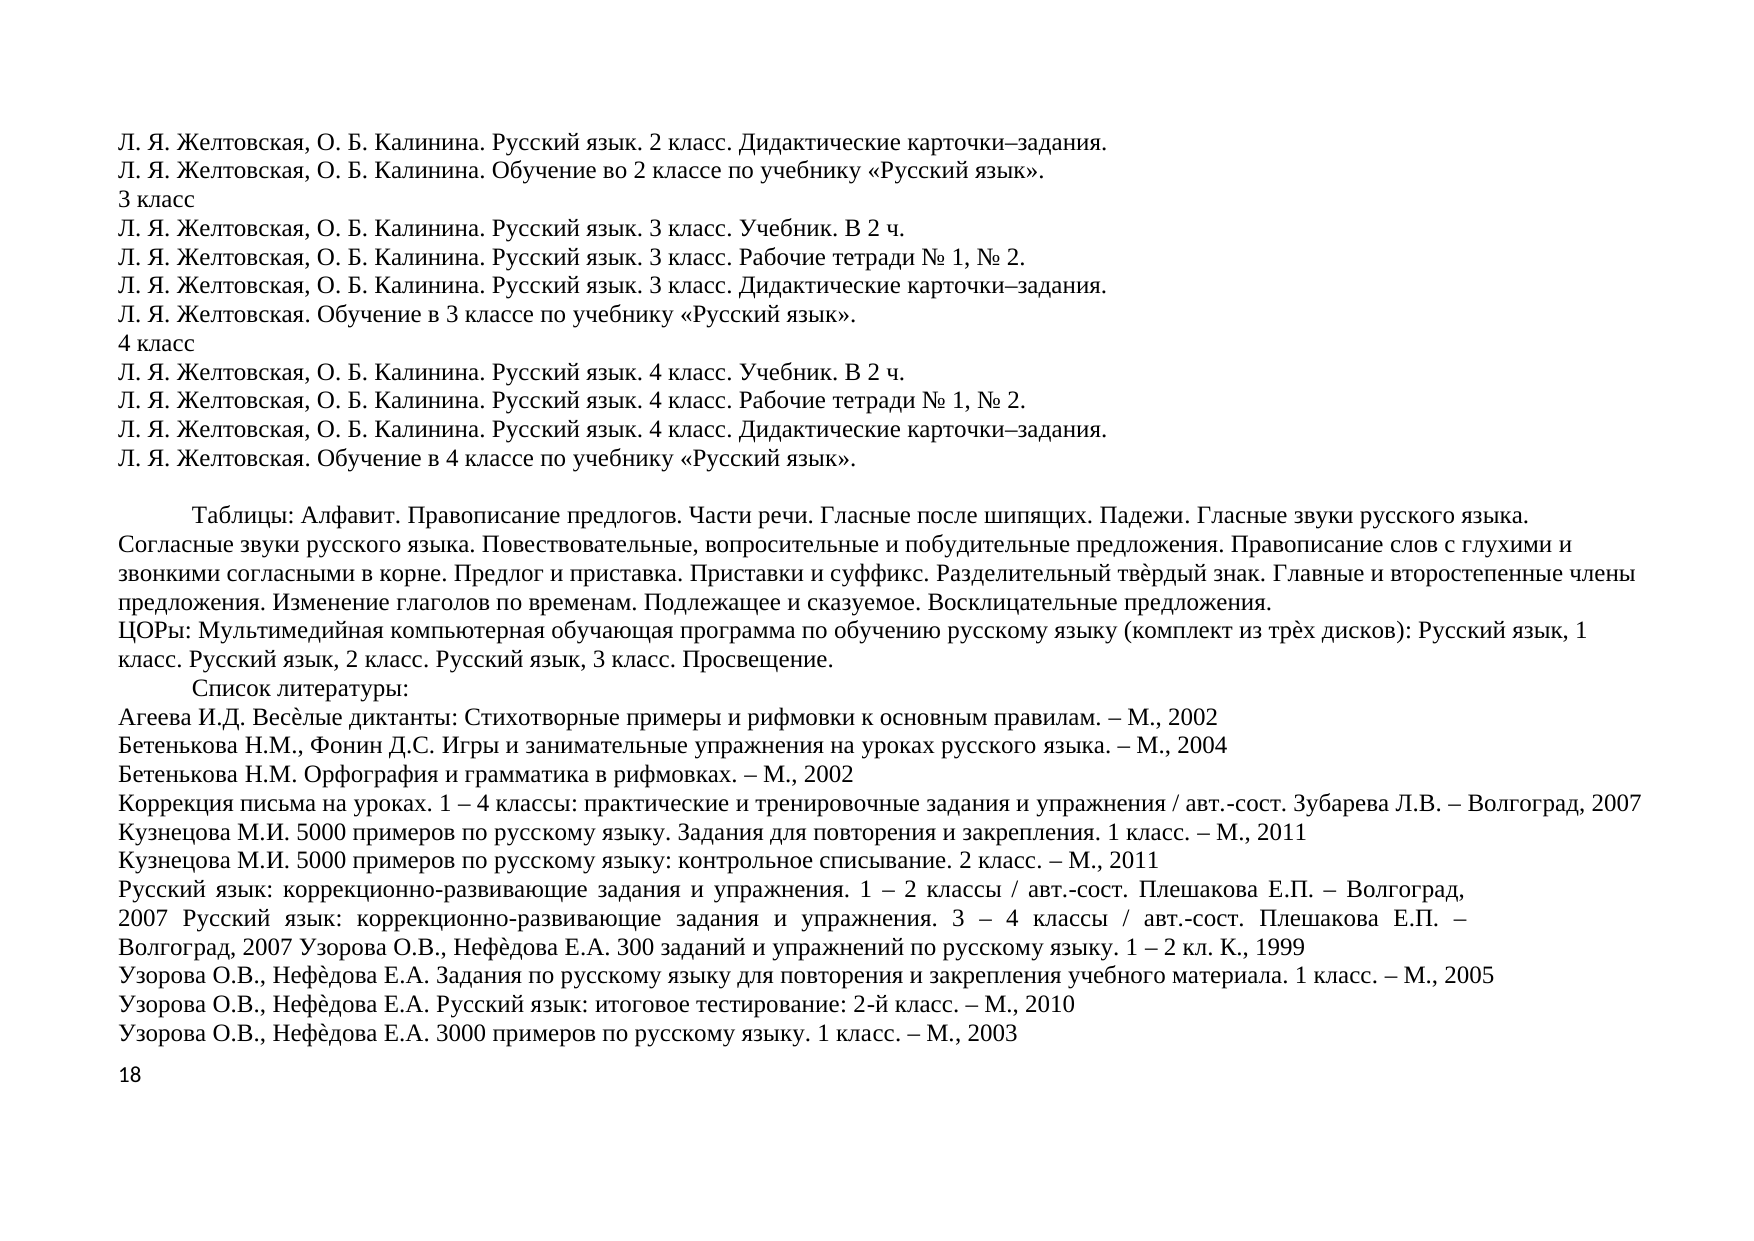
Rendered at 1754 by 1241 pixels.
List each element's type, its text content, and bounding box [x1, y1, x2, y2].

text Русский язык: коррекционно-развивающие задания и упражнения. 1 – 2 классы / авт.-сост. Плешакова Е.П. – Волгоград, 2007 Русский язык: коррекционно-развивающие задания и упражнения. 3 – 4 классы / авт.-сост. Плешакова Е.П. – Волгоград, 2007 Узорова О.В., Нефѐдова Е.А. 300 заданий и упражнений по русскому языку. 1 – 2 кл. К., 1999 [118, 874, 1466, 961]
text Коррекция письма на уроках. 1 – 4 классы: практические и тренировочные задания и упражнения / авт.-сост. Зубарева Л.В. – Волгоград, 2007 Кузнецова М.И. 5000 примеров по русскому языку. Задания для повторения и закрепления. 1 класс. – М., 2011 [118, 788, 1642, 846]
text Л. Я. Желтовская, О. Б. Калинина. Русский язык. 3 класс. Рабочие тетради № 1, № 2. [118, 242, 1667, 271]
text Список литературы: [192, 673, 1667, 702]
text Таблицы: Алфавит. Правописание предлогов. Части речи. Гласные после шипящих. Падежи. Гласные звуки русского языка. Согласные звуки русского языка. Повествовательные, вопросительные и побудительные предложения. Правописание слов с глухими и звонкими согласными в корне. Предлог и приставка. Приставки и суффикс. Разделительный твѐрдый знак. Главные и второстепенные члены предложения. Изменение глаголов по временам. Подлежащее и сказуемое. Восклицательные предложения. [118, 501, 1637, 616]
text 3 класс [118, 184, 1667, 213]
text Кузнецова М.И. 5000 примеров по русскому языку: контрольное списывание. 2 класс. – М., 2011 [118, 846, 1667, 874]
text Л. Я. Желтовская, О. Б. Калинина. Русский язык. 3 класс. Учебник. В 2 ч. [118, 213, 1667, 242]
text Л. Я. Желтовская, О. Б. Калинина. Русский язык. 4 класс. Дидактические карточки–задания. Л. Я. Желтовская. Обучение в 4 классе по учебнику «Русский язык». [118, 414, 1111, 472]
text Узорова О.В., Нефѐдова Е.А. Задания по русскому языку для повторения и закрепления учебного материала. 1 класс. – М., 2005 Узорова О.В., Нефѐдова Е.А. Русский язык: итоговое тестирование: 2-й класс. – М., 2010 [118, 961, 1496, 1018]
text Л. Я. Желтовская, О. Б. Калинина. Русский язык. 4 класс. Учебник. В 2 ч. [118, 357, 1667, 386]
text Л. Я. Желтовская, О. Б. Калинина. Русский язык. 4 класс. Рабочие тетради № 1, № 2. [118, 386, 1667, 414]
text Агеева И.Д. Весѐлые диктанты: Стихотворные примеры и рифмовки к основным правилам. – М., 2002 Бетенькова Н.М., Фонин Д.С. Игры и занимательные упражнения на уроках русского языка. – М., 2004 Бетенькова Н.М. Орфография и грамматика в рифмовках. – М., 2002 [118, 702, 1229, 788]
text Л. Я. Желтовская, О. Б. Калинина. Русский язык. 2 класс. Дидактические карточки–задания. Л. Я. Желтовская, О. Б. Калинина. Обучение во 2 классе по учебнику «Русский язык». [118, 127, 1111, 184]
text 4 класс [118, 328, 1667, 357]
text Л. Я. Желтовская, О. Б. Калинина. Русский язык. 3 класс. Дидактические карточки–задания. Л. Я. Желтовская. Обучение в 3 классе по учебнику «Русский язык». [118, 271, 1111, 328]
text 18 [118, 1060, 1667, 1088]
text ЦОРы: Мультимедийная компьютерная обучающая программа по обучению русскому языку (комплект из трѐх дисков): Русский язык, 1 класс. Русский язык, 2 класс. Русский язык, 3 класс. Просвещение. [118, 616, 1588, 673]
text Узорова О.В., Нефѐдова Е.А. 3000 примеров по русскому языку. 1 класс. – М., 2003 [118, 1018, 1667, 1047]
